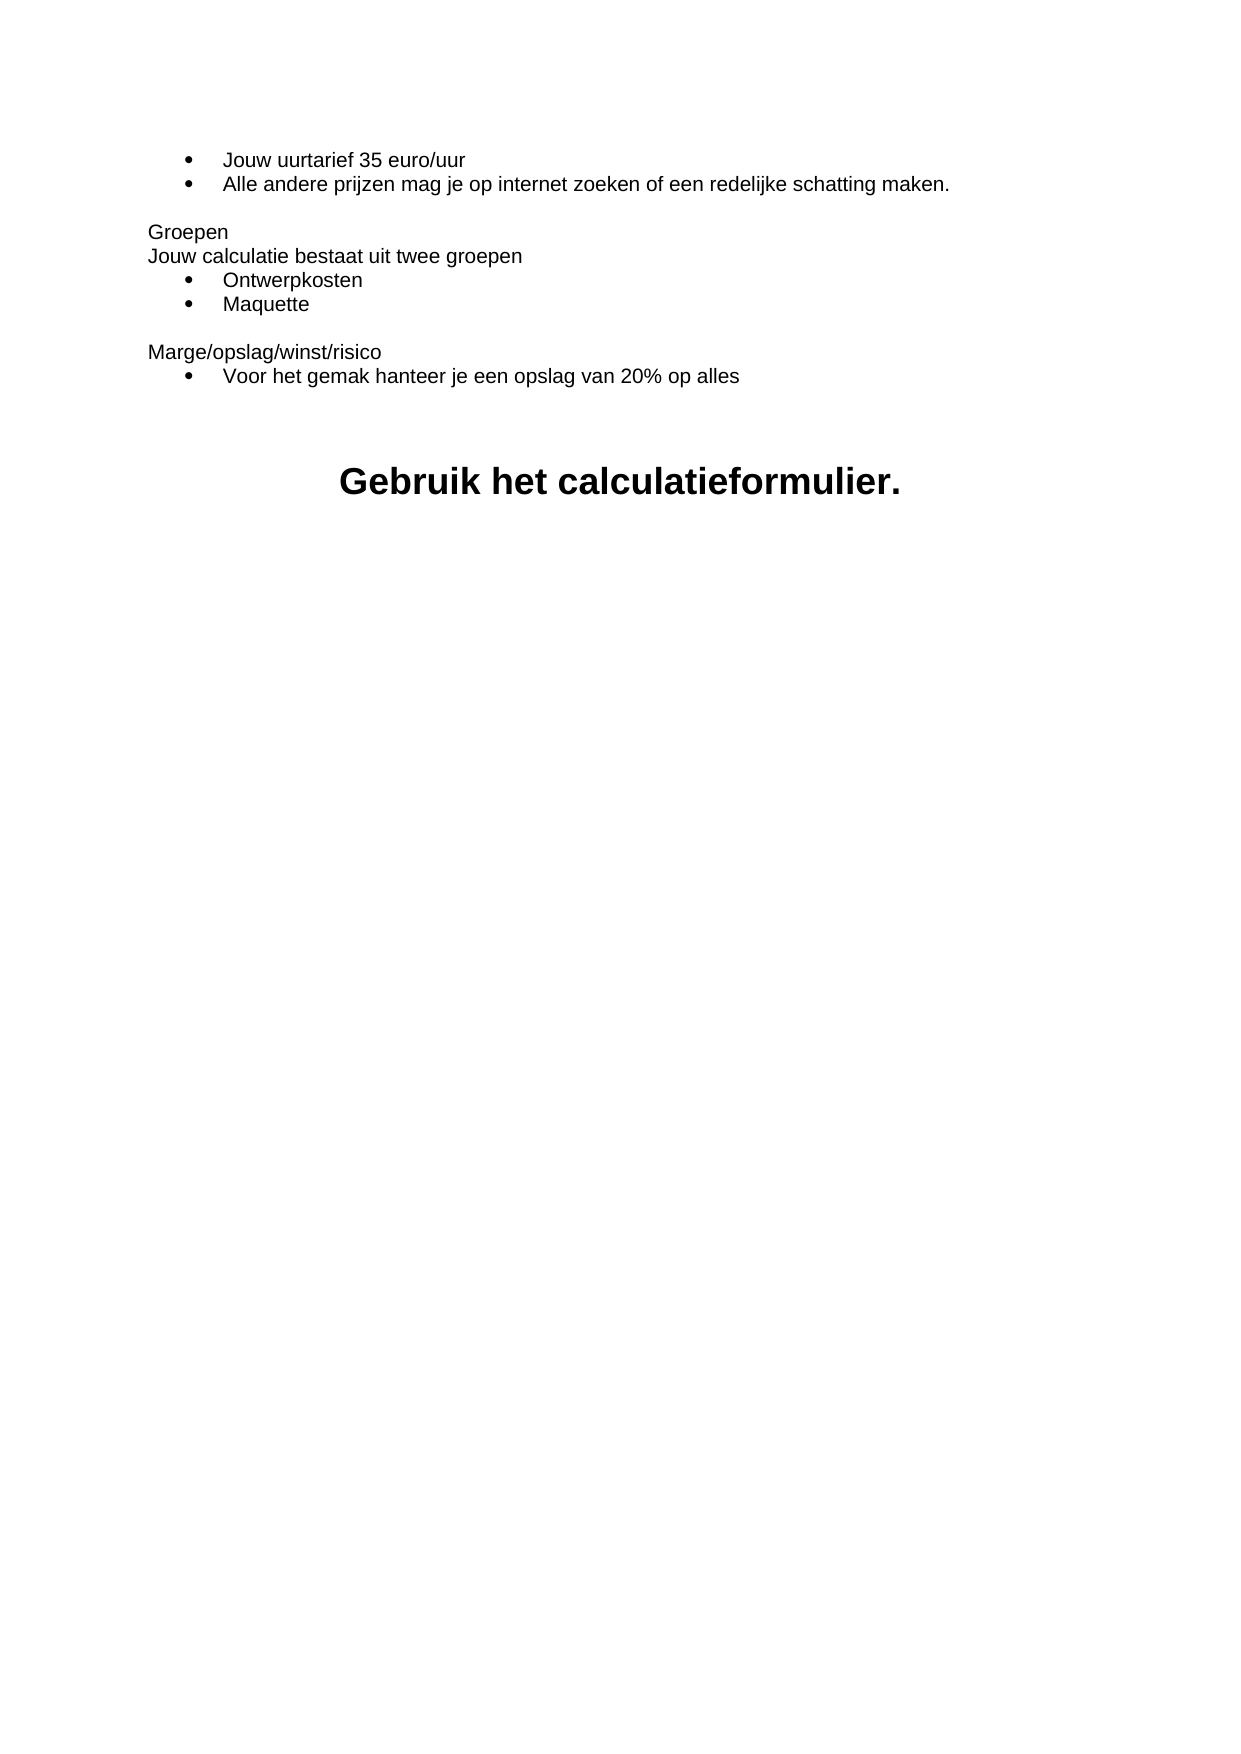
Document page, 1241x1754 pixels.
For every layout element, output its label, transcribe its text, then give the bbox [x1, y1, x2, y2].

list Voor het gemak hanteer je een opslag van 20% op alles [185, 364, 1093, 388]
list Alle andere prijzen mag je op internet zoeken of een redelijke schatting maken. [185, 172, 1093, 196]
text Jouw calculatie bestaat uit twee groepen [148, 244, 1093, 268]
list Maquette [185, 292, 1093, 316]
text Marge/opslag/winst/risico [148, 340, 1093, 364]
list Jouw uurtarief 35 euro/uur [185, 148, 1093, 172]
text Groepen [148, 220, 1093, 244]
text Gebruik het calculatieformulier. [148, 459, 1093, 503]
list Ontwerpkosten [185, 268, 1093, 292]
